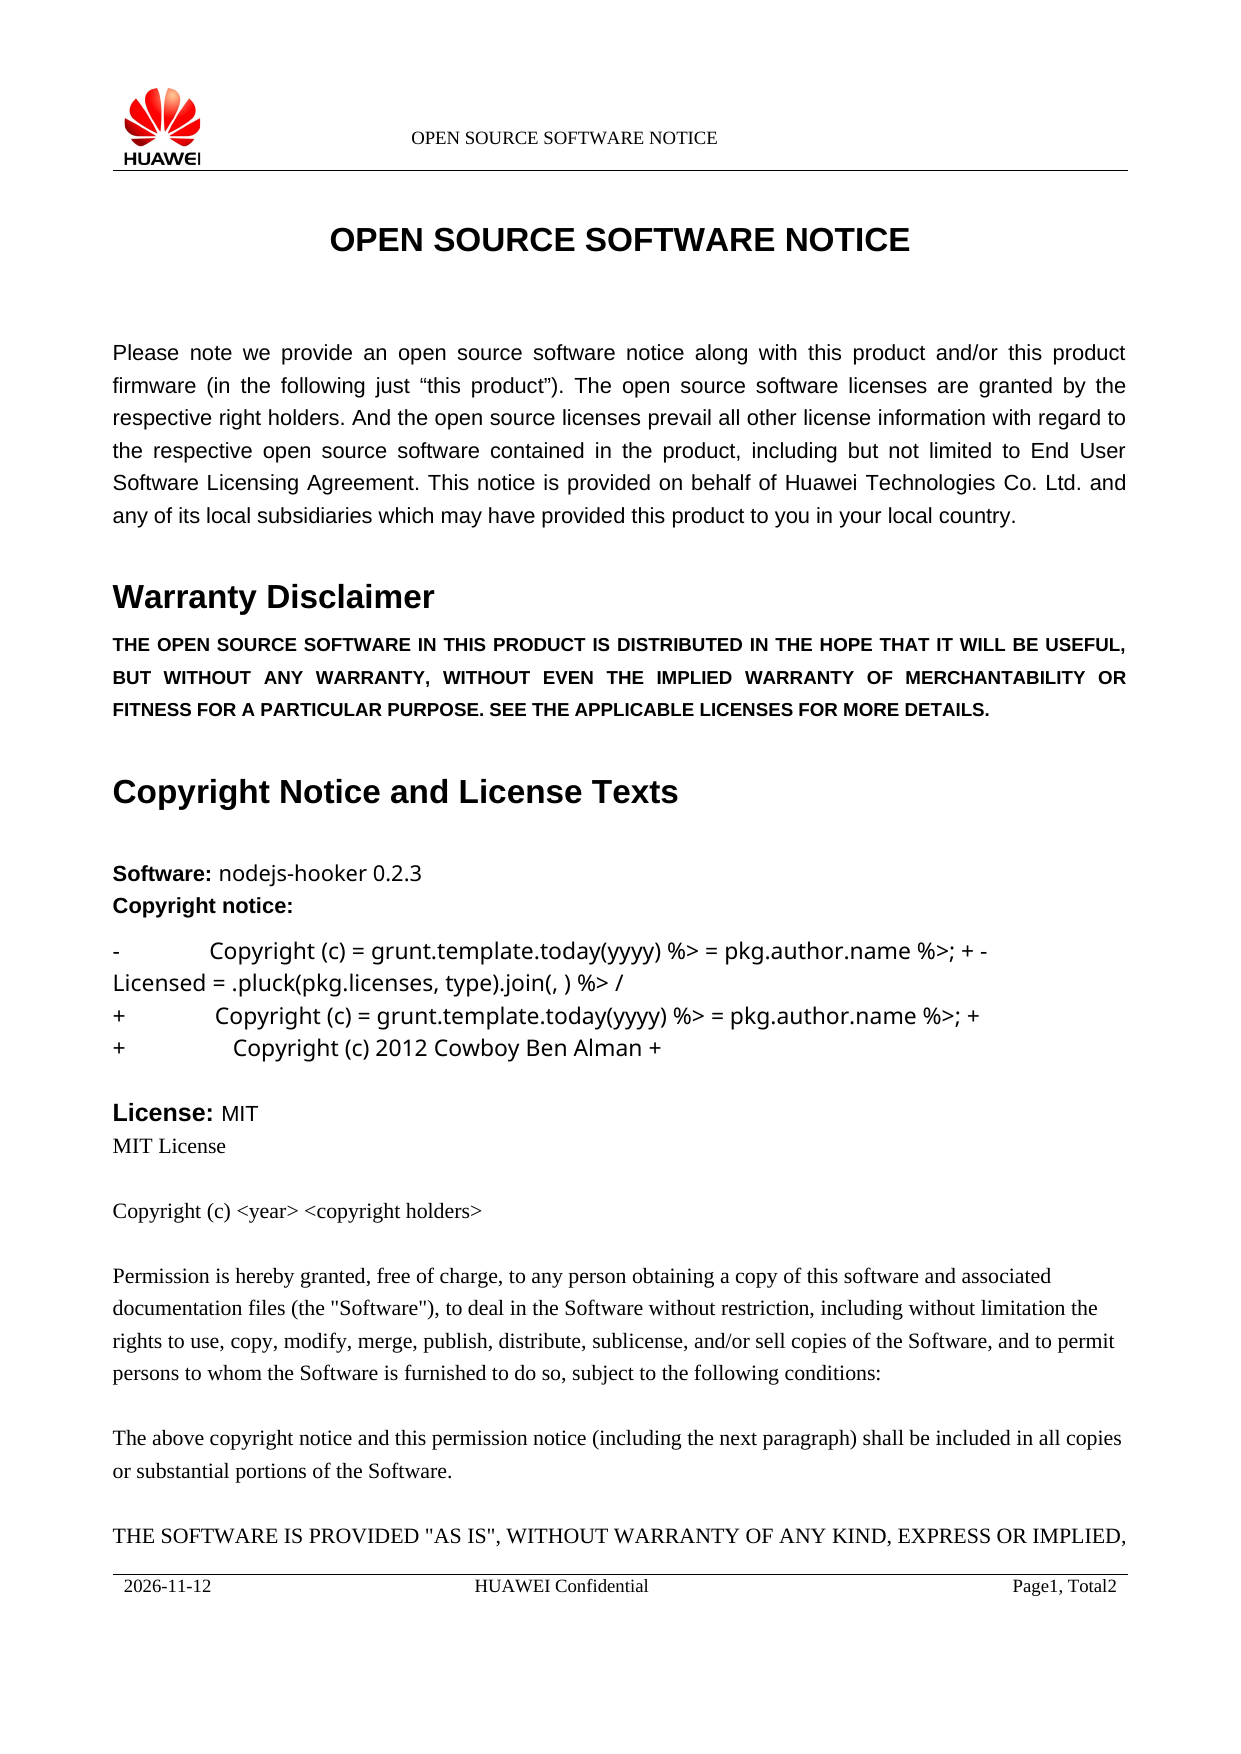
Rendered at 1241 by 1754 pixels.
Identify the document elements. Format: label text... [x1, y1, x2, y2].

title Software: nodejs-hooker 0.2.3 [112, 856, 1128, 889]
picture [124, 88, 201, 165]
text The open source software in this product is distributed in the hope that it will be useful, but WITHOUT ANY WARRANTY, without even the implied warranty of MERCHANTABILITY or FITNESS FOR A PARTICULAR PURPOSE. See the applicable licenses for more details. [112, 629, 1128, 726]
text - Copyright (c) = grunt.template.today(yyyy) %> = pkg.author.name %>; + - Licensed = .pluck(pkg.licenses, type).join(, ) %> / + Copyright (c) = grunt.template.today(yyyy) %> = pkg.author.name %>; + + Copyright (c) 2012 Cowboy Ben Alman + [112, 934, 1128, 1096]
text License: MIT [112, 1096, 1128, 1129]
text Warranty Disclaimer [112, 564, 1128, 629]
text Please note we provide an open source software notice along with this product and/or this product firmware (in the following just “this product”). The open source software licenses are granted by the respective right holders. And the open source licenses prevail all other license information with regard to the respective open source software contained in the product, including but not limited to End User Software Licensing Agreement. This notice is provided on behalf of Huawei Technologies Co. Ltd. and any of its local subsidiaries which may have provided this product to you in your local country. [112, 336, 1128, 531]
text Copyright notice: [112, 889, 1128, 921]
text Copyright Notice and License Texts [112, 759, 1128, 824]
text OPEN SOURCE SOFTWARE NOTICE [112, 206, 1128, 271]
